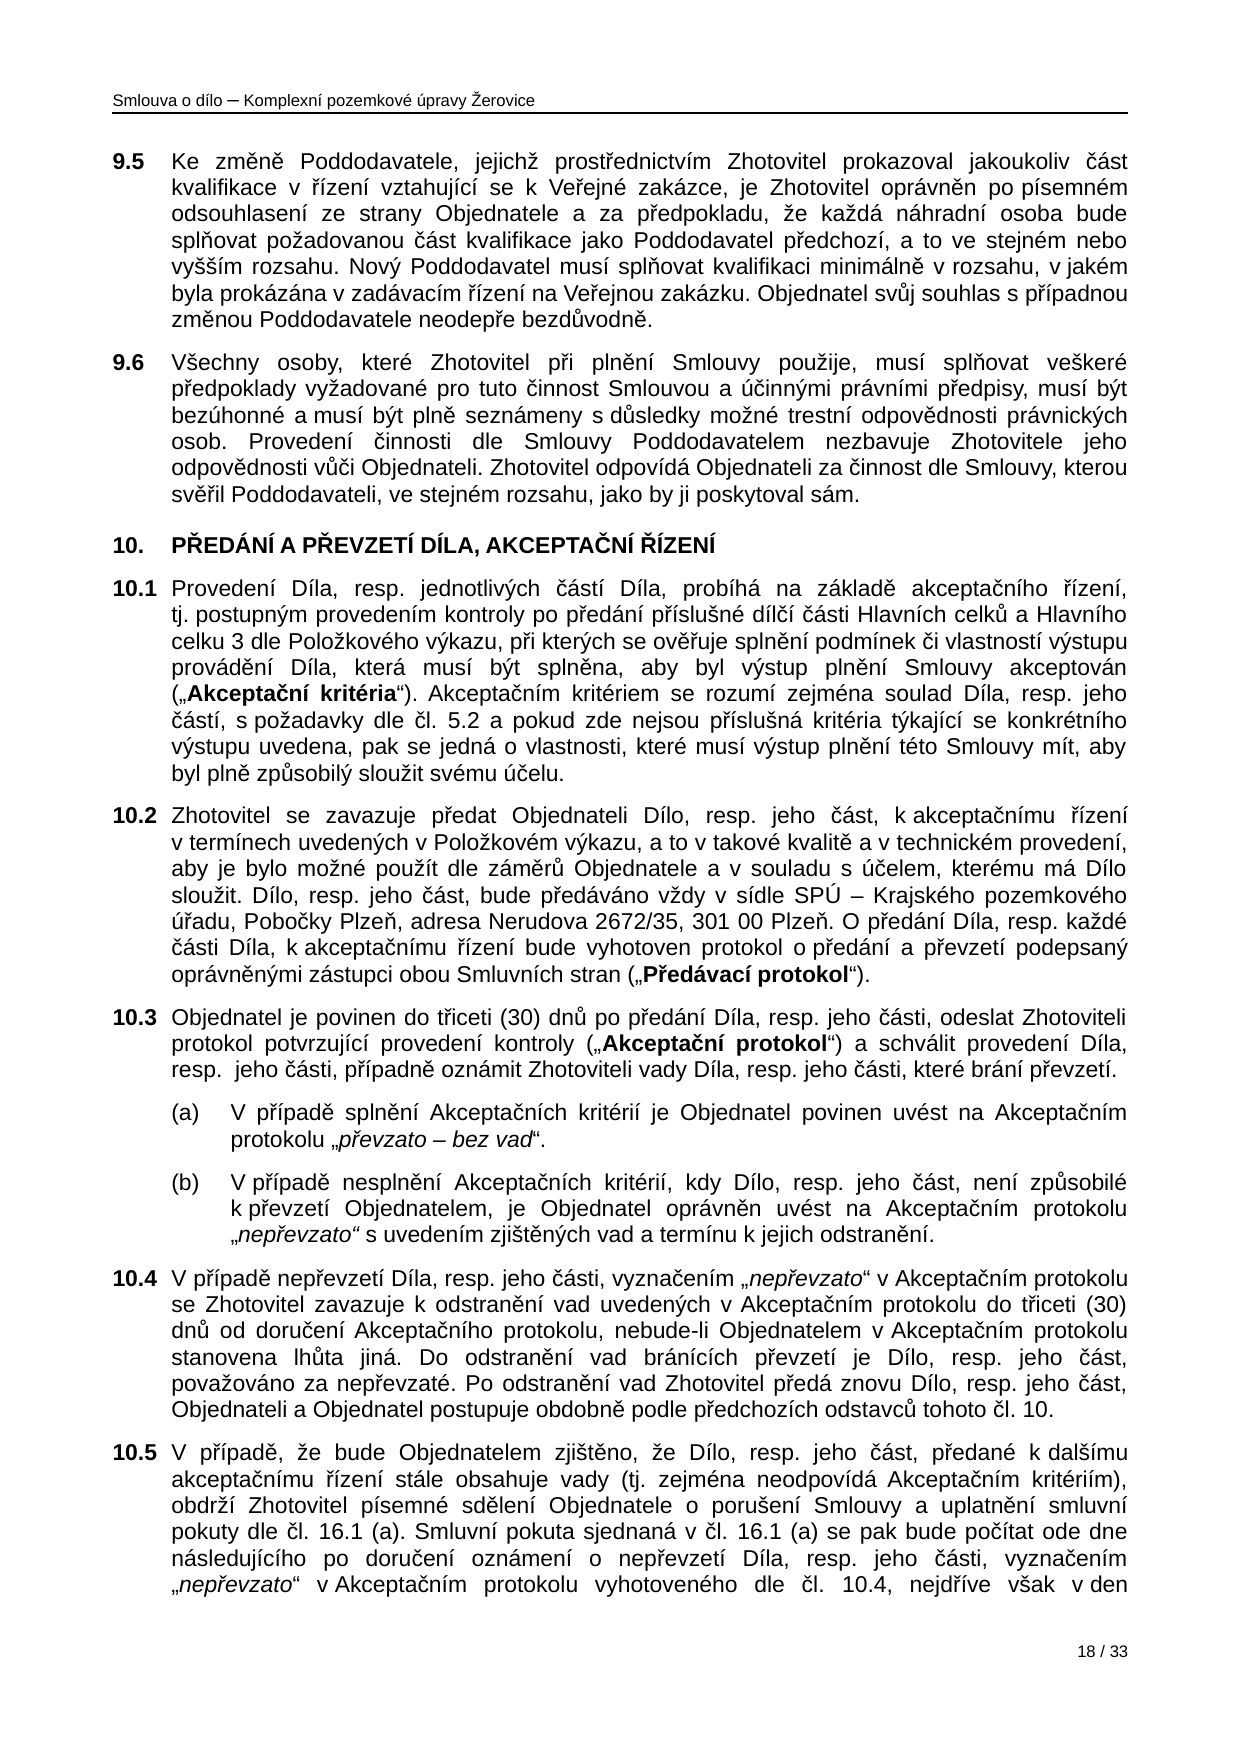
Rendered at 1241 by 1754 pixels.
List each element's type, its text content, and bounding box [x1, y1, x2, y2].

text Zhotovitel se zavazuje předat Objednateli Dílo, resp. jeho část, k akceptačnímu řízení v termínech uvedených v Položkovém výkazu, a to v takové kvalitě a v technickém provedení, aby je bylo možné použít dle záměrů Objednatele a v souladu s účelem, kterému má Dílo sloužit. Dílo, resp. jeho část, bude předáváno vždy v sídle SPÚ – Krajského pozemkového úřadu, Pobočky Plzeň, adresa Nerudova 2672/35, 301 00 Plzeň. O předání Díla, resp. každé části Díla, k akceptačnímu řízení bude vyhotoven protokol o předání a převzetí podepsaný oprávněnými zástupci obou Smluvních stran („Předávací protokol“). [112, 802, 1128, 987]
text Provedení Díla, resp. jednotlivých částí Díla, probíhá na základě akceptačního řízení, tj. postupným provedením kontroly po předání příslušné dílčí části Hlavních celků a Hlavního celku 3 dle Položkového výkazu, při kterých se ověřuje splnění podmínek či vlastností výstupu provádění Díla, která musí být splněna, aby byl výstup plnění Smlouvy akceptován („Akceptační kritéria“). Akceptačním kritériem se rozumí zejména soulad Díla, resp. jeho částí, s požadavky dle čl. 5.2 a pokud zde nejsou příslušná kritéria týkající se konkrétního výstupu uvedena, pak se jedná o vlastnosti, které musí výstup plnění této Smlouvy mít, aby byl plně způsobilý sloužit svému účelu. [112, 575, 1128, 786]
text Objednatel je povinen do třiceti (30) dnů po předání Díla, resp. jeho části, odeslat Zhotoviteli protokol potvrzující provedení kontroly („Akceptační protokol“) a schválit provedení Díla, resp. jeho části, případně oznámit Zhotoviteli vady Díla, resp. jeho části, které brání převzetí. [112, 1004, 1128, 1083]
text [112, 1439, 1128, 1597]
list V případě splnění Akceptačních kritérií je Objednatel povinen uvést na Akceptačním protokolu „převzato – bez vad“. [171, 1099, 1128, 1152]
text V případě nepřevzetí Díla, resp. jeho části, vyznačením „nepřevzato“ v Akceptačním protokolu se Zhotovitel zavazuje k odstranění vad uvedených v Akceptačním protokolu do třiceti (30) dnů od doručení Akceptačního protokolu, nebude-li Objednatelem v Akceptačním protokolu stanovena lhůta jiná. Do odstranění vad bránících převzetí je Dílo, resp. jeho část, považováno za nepřevzaté. Po odstranění vad Zhotovitel předá znovu Dílo, resp. jeho část, Objednateli a Objednatel postupuje obdobně podle předchozích odstavců tohoto čl. 10. [112, 1264, 1128, 1423]
text Předání a převzetí Díla, Akceptační řízení [112, 532, 1128, 558]
list V případě nesplnění Akceptačních kritérií, kdy Dílo, resp. jeho část, není způsobilé k převzetí Objednatelem, je Objednatel oprávněn uvést na Akceptačním protokolu „nepřevzato“ s uvedením zjištěných vad a termínu k jejich odstranění. [171, 1169, 1128, 1248]
text Ke změně Poddodavatele, jejichž prostřednictvím Zhotovitel prokazoval jakoukoliv část kvalifikace v řízení vztahující se k Veřejné zakázce, je Zhotovitel oprávněn po písemném odsouhlasení ze strany Objednatele a za předpokladu, že každá náhradní osoba bude splňovat požadovanou část kvalifikace jako Poddodavatel předchozí, a to ve stejném nebo vyšším rozsahu. Nový Poddodavatel musí splňovat kvalifikaci minimálně v rozsahu, v jakém byla prokázána v zadávacím řízení na Veřejnou zakázku. Objednatel svůj souhlas s případnou změnou Poddodavatele neodepře bezdůvodně. [112, 148, 1128, 332]
text Všechny osoby, které Zhotovitel při plnění Smlouvy použije, musí splňovat veškeré předpoklady vyžadované pro tuto činnost Smlouvou a účinnými právními předpisy, musí být bezúhonné a musí být plně seznámeny s důsledky možné trestní odpovědnosti právnických osob. Provedení činnosti dle Smlouvy Poddodavatelem nezbavuje Zhotovitele jeho odpovědnosti vůči Objednateli. Zhotovitel odpovídá Objednateli za činnost dle Smlouvy, kterou svěřil Poddodavateli, ve stejném rozsahu, jako by ji poskytoval sám. [112, 349, 1128, 507]
